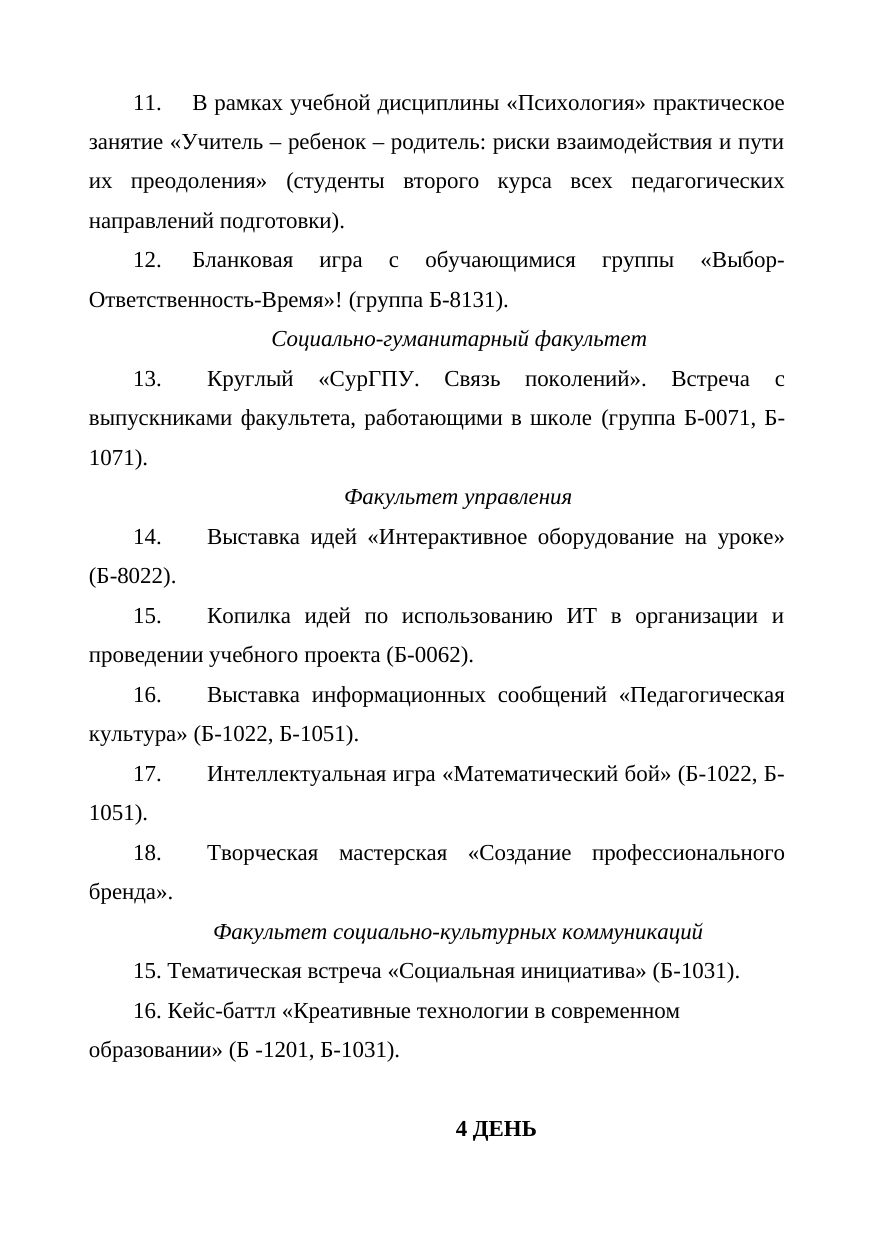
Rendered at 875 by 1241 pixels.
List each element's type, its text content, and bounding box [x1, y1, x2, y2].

list В рамках учебной дисциплины «Психология» практическое занятие «Учитель – ребенок – родитель: риски взаимодействия и пути их преодоления» (студенты второго курса всех педагогических направлений подготовки). [89, 89, 785, 233]
text 15. Тематическая встреча «Социальная инициатива» (Б-1031). [89, 957, 785, 983]
list Интеллектуальная игра «Математический бой» (Б-1022, Б-1051). [89, 760, 785, 826]
list Выставка информационных сообщений «Педагогическая культура» (Б-1022, Б-1051). [89, 681, 785, 747]
text Факультет управления [89, 483, 785, 510]
list Копилка идей по использованию ИТ в организации и проведении учебного проекта (Б-0062). [89, 602, 785, 668]
text 4 ДЕНЬ [162, 1115, 785, 1141]
list Бланковая игра с обучающимися группы «Выбор-Ответственность-Время»! (группа Б-8131). [89, 247, 785, 312]
text Факультет социально-культурных коммуникаций [89, 918, 785, 944]
list Выставка идей «Интерактивное оборудование на уроке» (Б-8022). [89, 523, 785, 589]
list Круглый «СурГПУ. Связь поколений». Встреча с выпускниками факультета, работающими в школе (группа Б-0071, Б-1071). [89, 365, 785, 470]
list Творческая мастерская «Создание профессионального бренда». [89, 839, 785, 904]
text 16. Кейс-баттл «Креативные технологии в современном образовании» (Б -1201, Б-1031). [89, 997, 785, 1062]
text Социально-гуманитарный факультет [89, 326, 785, 352]
